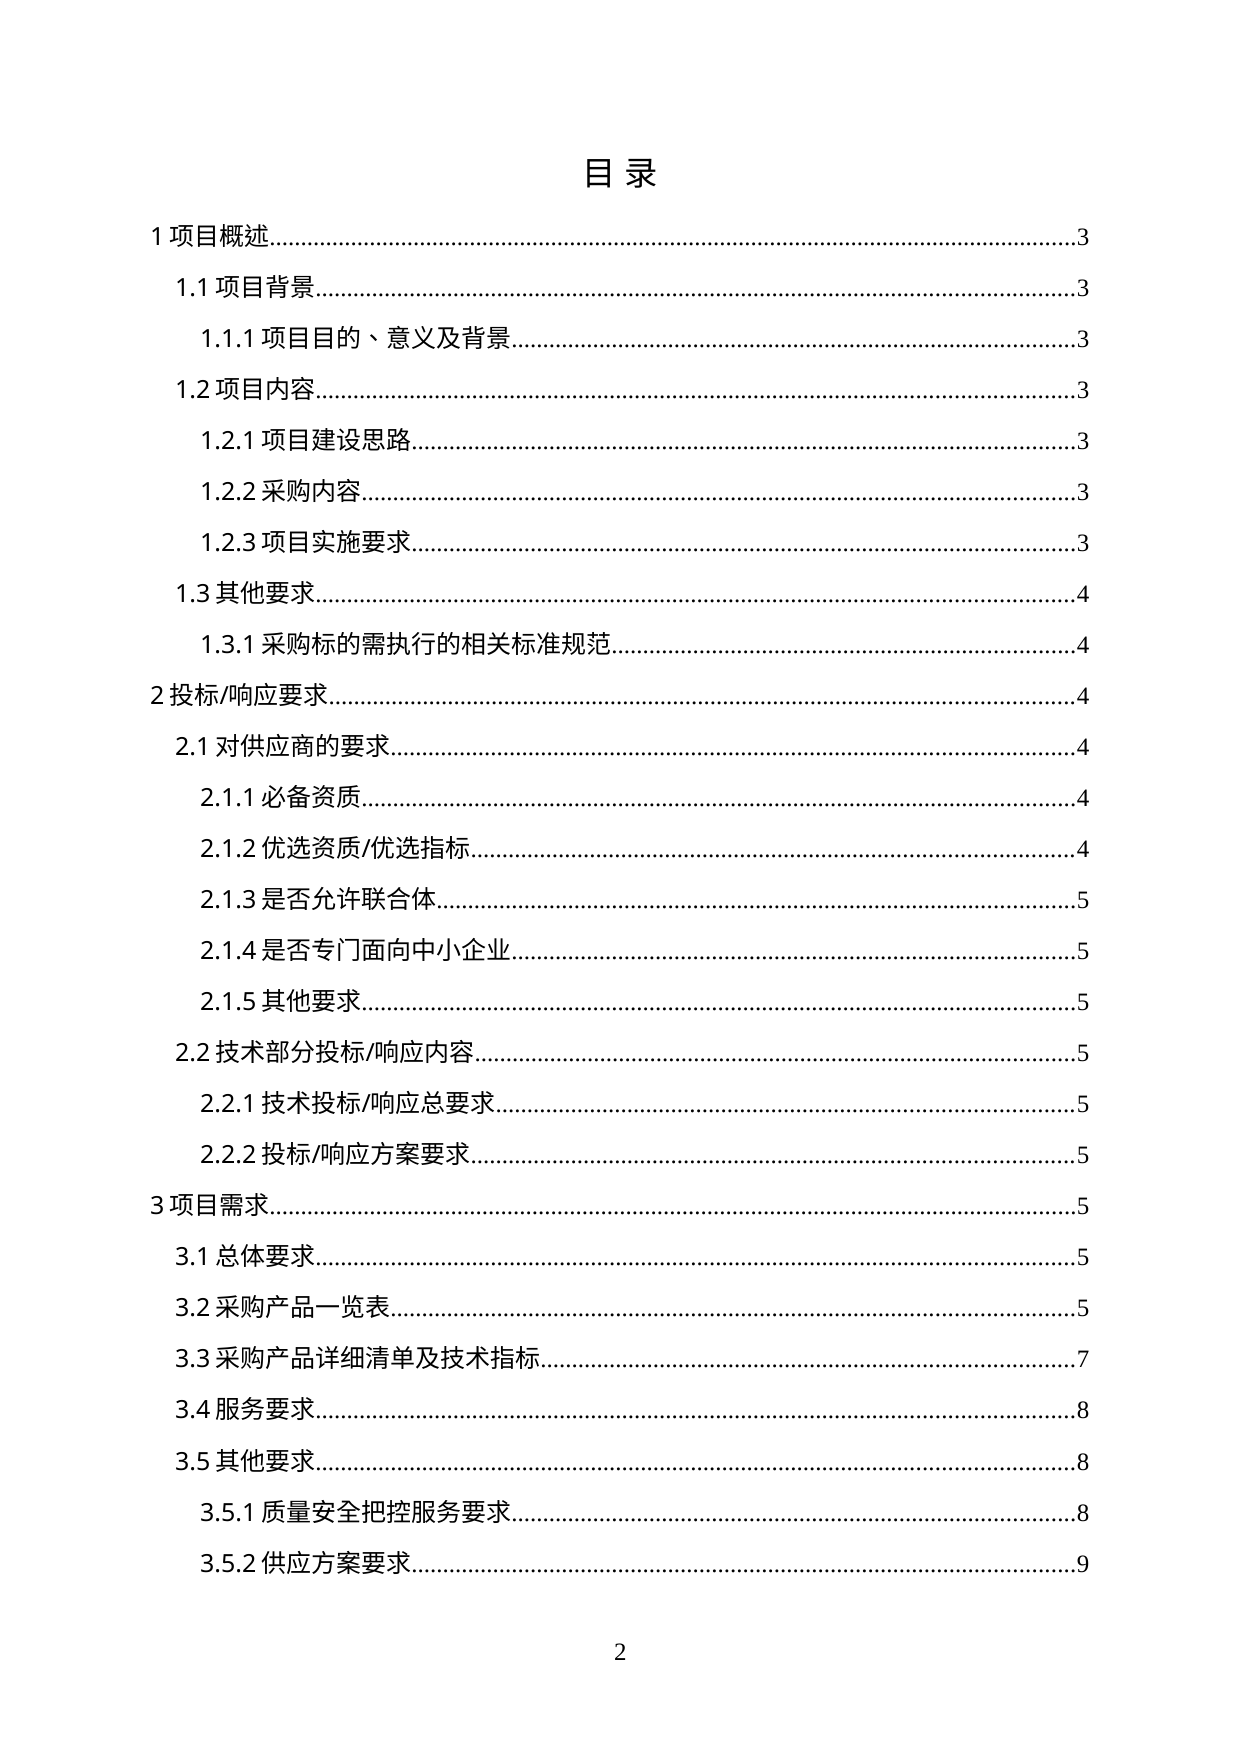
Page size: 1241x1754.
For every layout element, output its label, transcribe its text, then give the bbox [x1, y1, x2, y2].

text 1.2项目内容 3 [175, 371, 1090, 405]
text 1.3.1采购标的需执行的相关标准规范 4 [200, 626, 1090, 661]
text 1项目概述 3 [150, 218, 1090, 252]
text 1.3其他要求 4 [175, 575, 1090, 609]
text 2.1.2优选资质/优选指标 4 [200, 831, 1090, 865]
text 3.3采购产品详细清单及技术指标 7 [175, 1341, 1090, 1375]
text 3.5.1质量安全把控服务要求 8 [200, 1494, 1090, 1528]
text 目 录 [150, 150, 1090, 195]
text 1.2.2采购内容 3 [200, 473, 1090, 507]
text 2.1.3是否允许联合体 5 [200, 882, 1090, 916]
text 1.1项目背景 3 [175, 269, 1090, 303]
text 2.2.2投标/响应方案要求 5 [200, 1137, 1090, 1171]
text 1.2.1项目建设思路 3 [200, 422, 1090, 456]
text 3.5.2供应方案要求 9 [200, 1545, 1090, 1579]
text 3.2采购产品一览表 5 [175, 1290, 1090, 1324]
text 2.1.1必备资质 4 [200, 779, 1090, 814]
text 2投标/响应要求 4 [150, 677, 1090, 712]
text 3.4服务要求 8 [175, 1392, 1090, 1426]
text 2.1对供应商的要求 4 [175, 728, 1090, 763]
text 3.1总体要求 5 [175, 1239, 1090, 1273]
text 2.2技术部分投标/响应内容 5 [175, 1035, 1090, 1069]
text 1.2.3项目实施要求 3 [200, 524, 1090, 558]
text 3.5其他要求 8 [175, 1443, 1090, 1477]
text 1.1.1项目目的、意义及背景 3 [200, 320, 1090, 354]
text 2.2.1技术投标/响应总要求 5 [200, 1086, 1090, 1120]
text 2.1.5其他要求 5 [200, 984, 1090, 1018]
text 3项目需求 5 [150, 1188, 1090, 1222]
text 2.1.4是否专门面向中小企业 5 [200, 933, 1090, 967]
